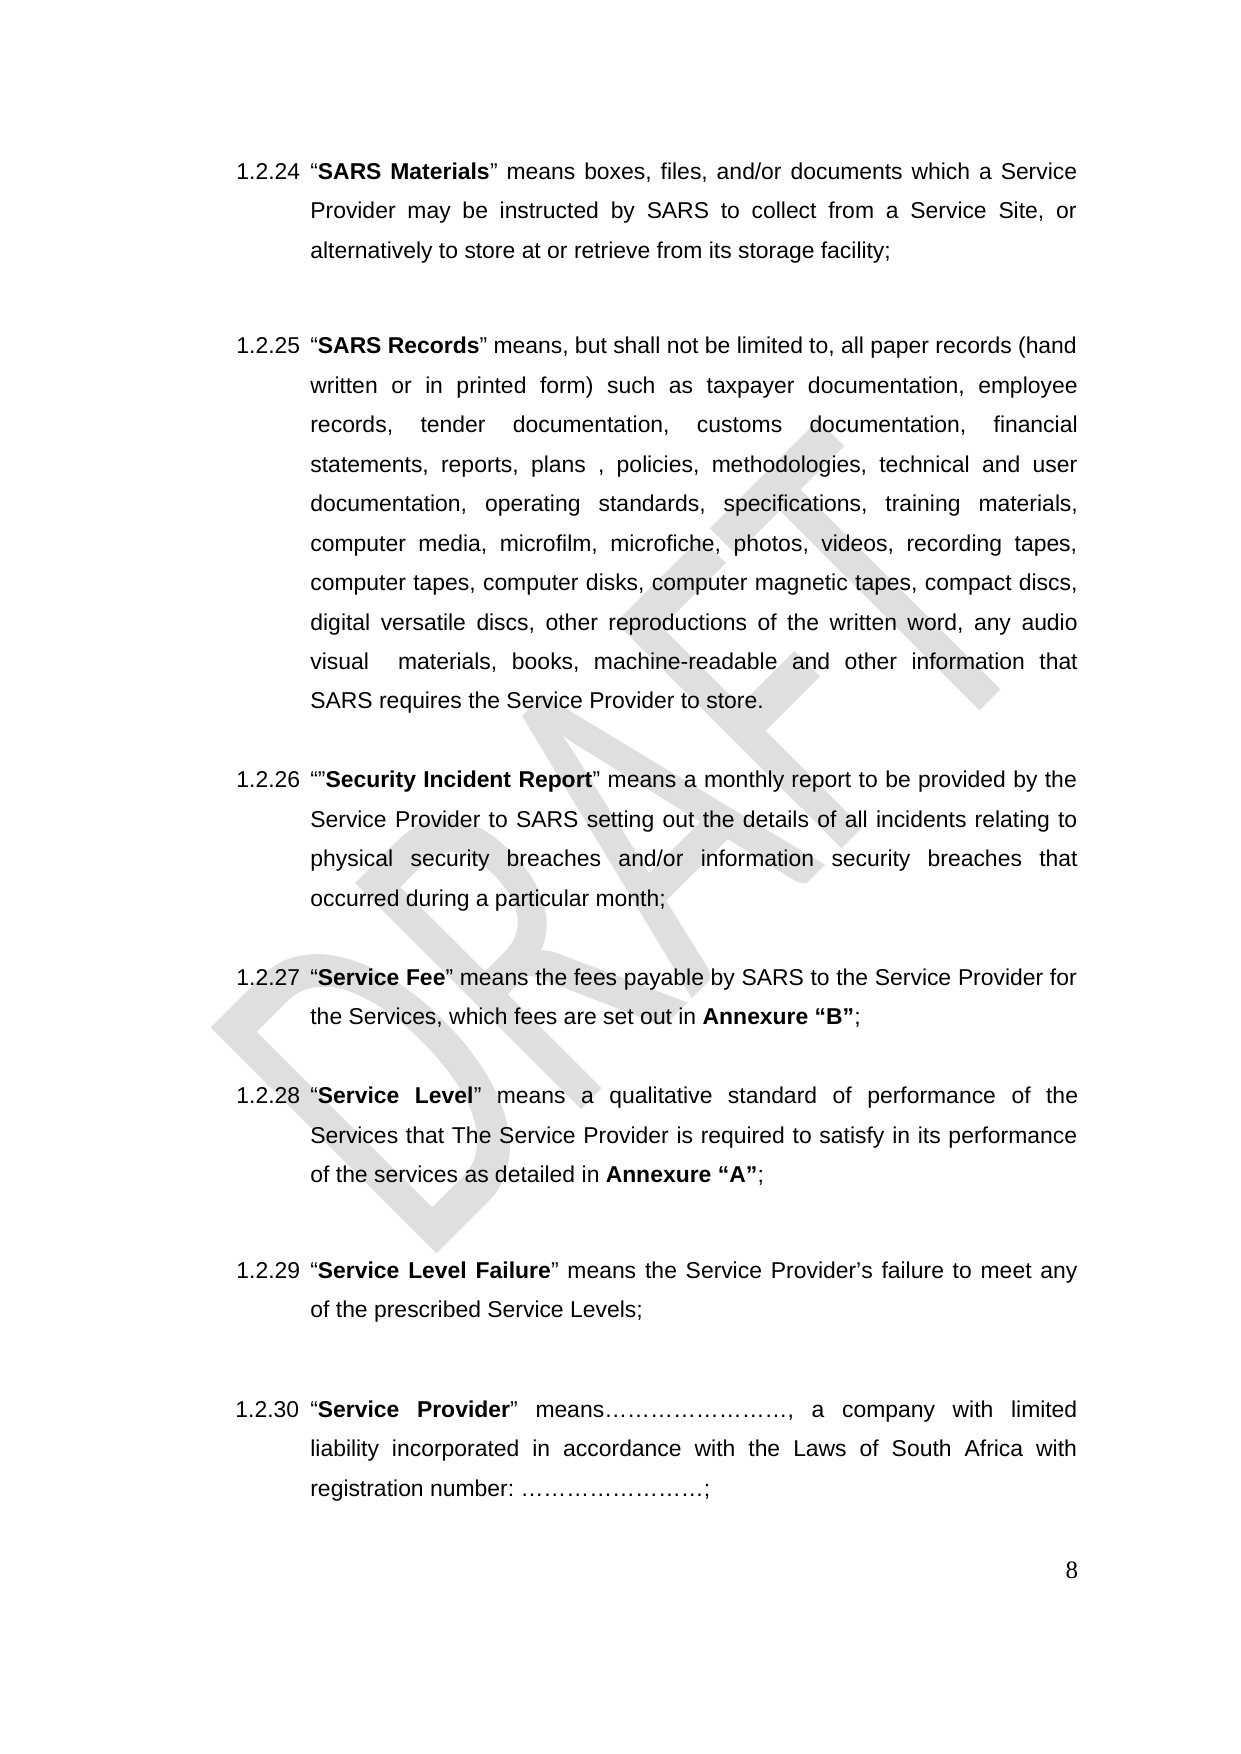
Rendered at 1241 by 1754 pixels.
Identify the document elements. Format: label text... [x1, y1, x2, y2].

list “SARS Records” means, but shall not be limited to, all paper records (hand written or in printed form) such as taxpayer documentation, employee records, tender documentation, customs documentation, financial statements, reports, plans , policies, methodologies, technical and user documentation, operating standards, specifications, training materials, computer media, microfilm, microfiche, photos, videos, recording tapes, computer tapes, computer disks, computer magnetic tapes, compact discs, digital versatile discs, other reproductions of the written word, any audio visual materials, books, machine-readable and other information that SARS requires the Service Provider to store. [236, 332, 1078, 714]
list “Service Level Failure” means the Service Provider’s failure to meet any of the prescribed Service Levels; [236, 1257, 1078, 1323]
list “Service Level” means a qualitative standard of performance of the Services that The Service Provider is required to satisfy in its performance of the services as detailed in Annexure “A”; [236, 1082, 1078, 1188]
list “Service Fee” means the fees payable by SARS to the Service Provider for the Services, which fees are set out in Annexure “B”; [236, 964, 1078, 1030]
list “”Security Incident Report” means a monthly report to be provided by the Service Provider to SARS setting out the details of all incidents relating to physical security breaches and/or information security breaches that occurred during a particular month; [236, 766, 1078, 911]
list “SARS Materials” means boxes, files, and/or documents which a Service Provider may be instructed by SARS to collect from a Service Site, or alternatively to store at or retrieve from its storage facility; [236, 158, 1078, 263]
list “Service Provider” means……………………, a company with limited liability incorporated in accordance with the Laws of South Africa with registration number: ……………………; [235, 1396, 1078, 1501]
